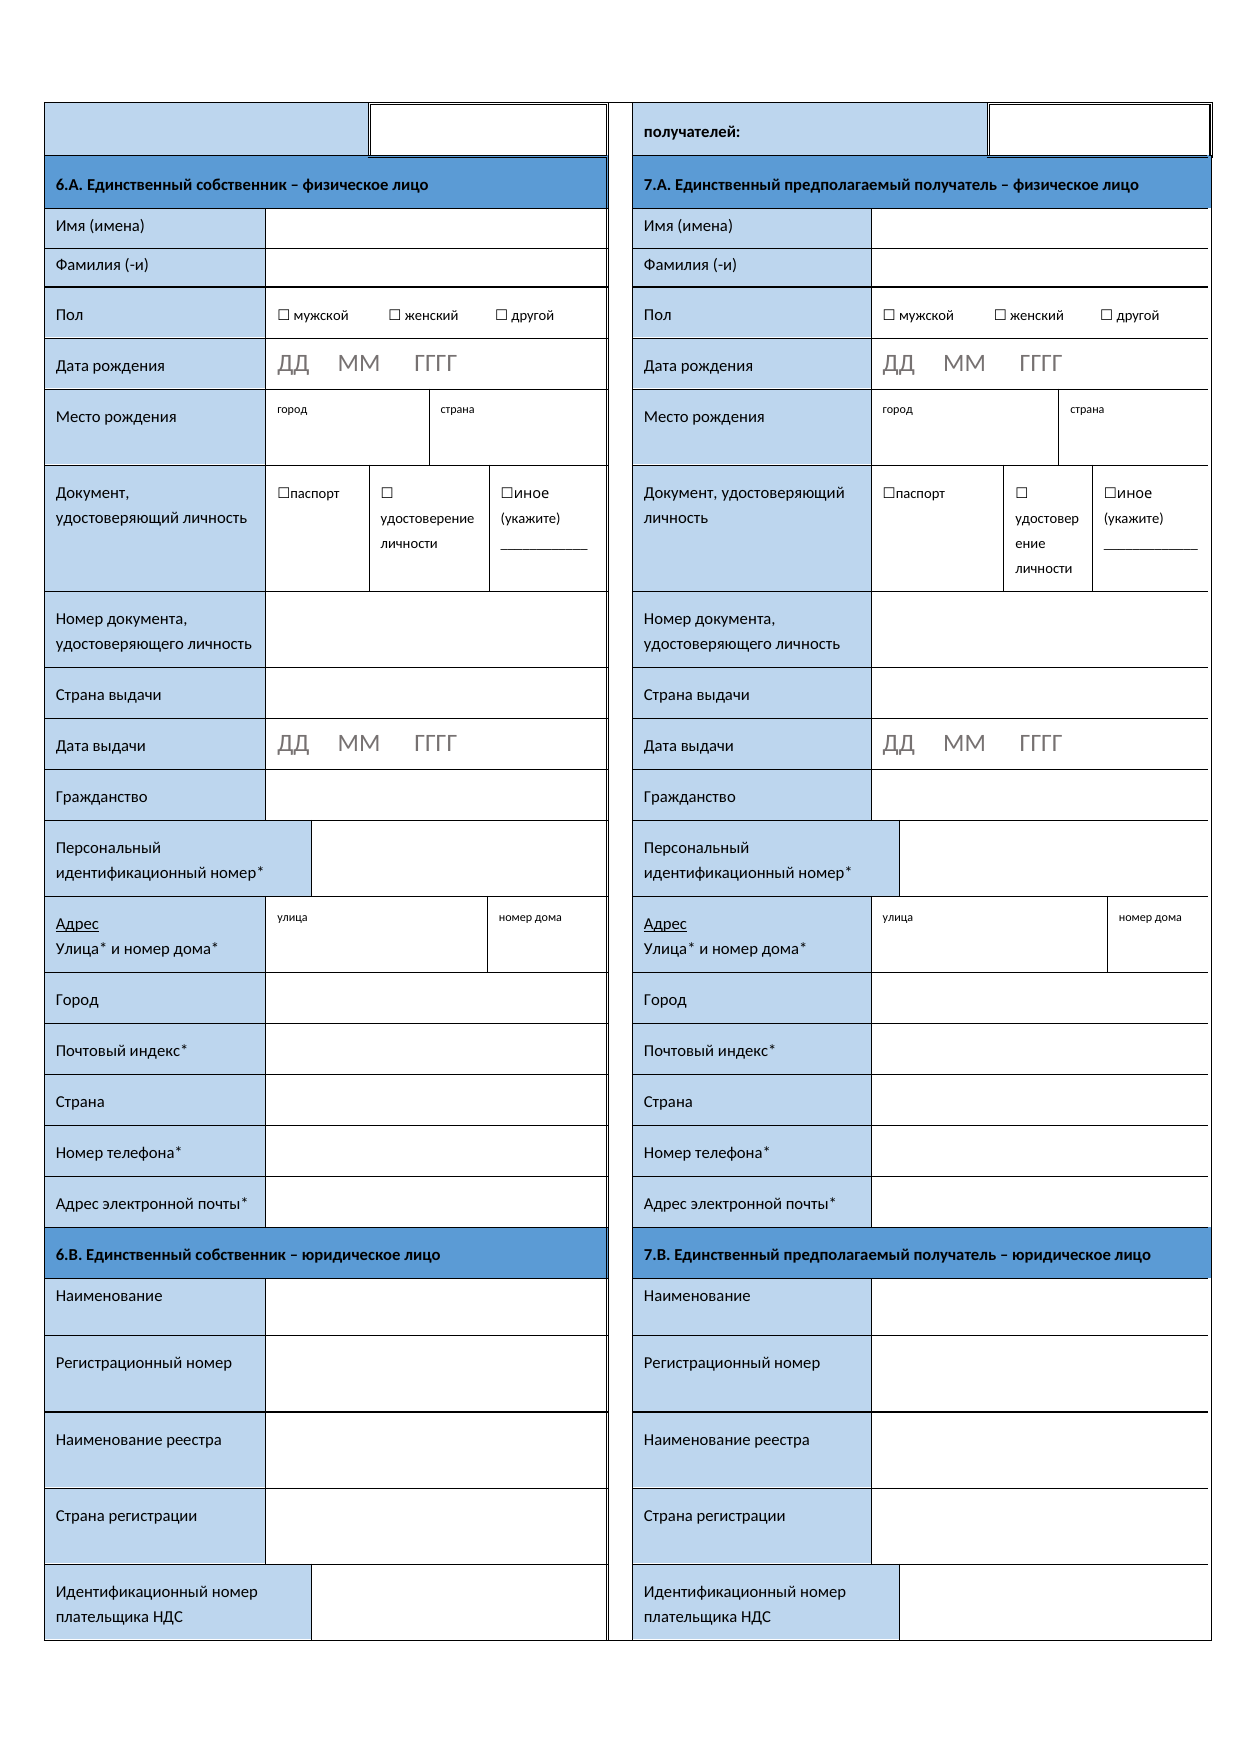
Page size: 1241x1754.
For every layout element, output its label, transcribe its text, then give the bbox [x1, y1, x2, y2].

table_cell улица [872, 897, 1107, 972]
table_cell город [266, 390, 429, 464]
table_cell Регистрационный номер [633, 1336, 871, 1411]
table_cell страна [1059, 389, 1211, 464]
table_cell улица [266, 897, 487, 972]
table_cell номер дома [1108, 896, 1211, 972]
table_cell ДД ММ ГГГГ [266, 339, 606, 388]
table_cell Город [633, 973, 871, 1023]
table_cell Дата выдачи [45, 719, 265, 769]
table_cell город [872, 390, 1058, 464]
table_cell ☐иное (укажите) ____________ [490, 466, 606, 591]
table_cell Наименование [45, 1279, 265, 1335]
table_cell Адрес электронной почты* [633, 1177, 871, 1227]
table_cell 6.A. Единственный собственник – физическое лицо [45, 155, 608, 208]
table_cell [45, 103, 368, 155]
table_cell Номер документа, удостоверяющего личность [633, 592, 871, 667]
table_cell [872, 1335, 1211, 1411]
table_cell ☐удостоверение личности [370, 466, 489, 591]
table_cell ДД ММ ГГГГ [872, 338, 1211, 388]
table_cell [872, 1125, 1211, 1176]
table_cell Персональный идентификационный номер* [45, 821, 311, 896]
table_cell [872, 1488, 1211, 1563]
table_cell Город [45, 973, 265, 1023]
table_cell паспорт [266, 466, 369, 591]
table_cell Персональный идентификационный номер* [633, 821, 899, 896]
table_cell [900, 820, 1211, 896]
table_cell [266, 209, 606, 248]
table_cell мужской женский другой [872, 286, 1211, 337]
table_cell ☐удостоверение личности [1004, 466, 1092, 591]
table_cell Страна [45, 1075, 265, 1125]
table_cell [872, 667, 1211, 718]
table_cell Страна выдачи [45, 668, 265, 718]
table_cell Место рождения [45, 390, 265, 464]
table_cell Дата рождения [45, 339, 265, 388]
table_cell [872, 591, 1211, 667]
table_cell Страна выдачи [633, 668, 871, 718]
table_cell Номер телефона* [45, 1126, 265, 1176]
table_cell [266, 1336, 606, 1411]
table_cell [872, 1074, 1211, 1125]
table_cell [312, 1565, 606, 1639]
table_cell Страна регистрации [45, 1489, 265, 1563]
table_cell [872, 248, 1211, 286]
table_cell Идентификационный номер плательщика НДС [633, 1565, 899, 1639]
table_cell Документ, удостоверяющий личность [45, 466, 265, 591]
table_cell [990, 105, 1209, 155]
table_cell Наименование [633, 1279, 871, 1335]
table_cell Дата рождения [633, 339, 871, 388]
table_cell [371, 105, 606, 155]
table_cell Документ, удостоверяющий личность [633, 466, 871, 591]
table_cell Страна регистрации [633, 1489, 871, 1563]
table_cell Гражданство [45, 770, 265, 820]
table_cell Имя (имена) [45, 209, 265, 248]
table_cell [872, 1278, 1211, 1335]
table_cell Пол [633, 288, 871, 337]
table_cell [266, 1489, 606, 1563]
table_cell [266, 1279, 606, 1335]
table_cell Пол [45, 288, 265, 337]
table_cell [266, 668, 606, 718]
table_cell [872, 1176, 1211, 1227]
table_cell номер дома [488, 897, 606, 972]
table_cell [872, 208, 1211, 248]
table_cell [900, 1564, 1211, 1639]
table_cell Номер документа, удостоверяющего личность [45, 592, 265, 667]
table_cell Фамилия (-и) [45, 249, 265, 286]
table_cell [312, 821, 606, 896]
table_cell Адрес Улица* и номер дома* [633, 897, 871, 972]
table_cell Наименование реестра [633, 1413, 871, 1487]
table_cell [266, 770, 606, 820]
table_cell паспорт [872, 466, 1003, 591]
table_cell [872, 972, 1211, 1023]
table_cell Фамилия (-и) [633, 249, 871, 286]
table_cell Страна [633, 1075, 871, 1125]
table_cell [872, 769, 1211, 820]
table_cell Адрес Улица* и номер дома* [45, 897, 265, 972]
table_cell Гражданство [633, 770, 871, 820]
table_cell ДД ММ ГГГГ [266, 719, 606, 769]
table_cell Идентификационный номер плательщика НДС [45, 1565, 311, 1639]
table_cell Номер телефона* [633, 1126, 871, 1176]
table_cell [266, 592, 606, 667]
table_cell ☐иное (укажите) _____________ [1093, 465, 1211, 591]
table_cell мужской женский другой [266, 288, 606, 337]
table_cell ДД ММ ГГГГ [872, 718, 1211, 769]
table_cell Почтовый индекс* [45, 1024, 265, 1074]
table_cell Дата выдачи [633, 719, 871, 769]
table_cell Регистрационный номер [45, 1336, 265, 1411]
table_cell [266, 1177, 606, 1227]
table_cell Место рождения [633, 390, 871, 464]
table_cell [266, 1075, 606, 1125]
table_cell [266, 1126, 606, 1176]
table_cell Наименование реестра [45, 1413, 265, 1487]
table_cell [872, 1023, 1211, 1074]
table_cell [633, 103, 987, 155]
table_cell страна [430, 390, 606, 464]
table_cell Адрес электронной почты* [45, 1177, 265, 1227]
table_cell 7.B. Единственный предполагаемый получатель – юридическое лицо [633, 1227, 1211, 1278]
table_cell [266, 973, 606, 1023]
table_cell 7.A. Единственный предполагаемый получатель – физическое лицо [633, 155, 1211, 208]
table_cell Имя (имена) [633, 209, 871, 248]
table_cell [266, 249, 606, 286]
table_cell 6.B. Единственный собственник – юридическое лицо [45, 1228, 606, 1278]
table_cell [266, 1413, 606, 1487]
table_cell [872, 1411, 1211, 1487]
table_cell Почтовый индекс* [633, 1024, 871, 1074]
table_cell [266, 1024, 606, 1074]
